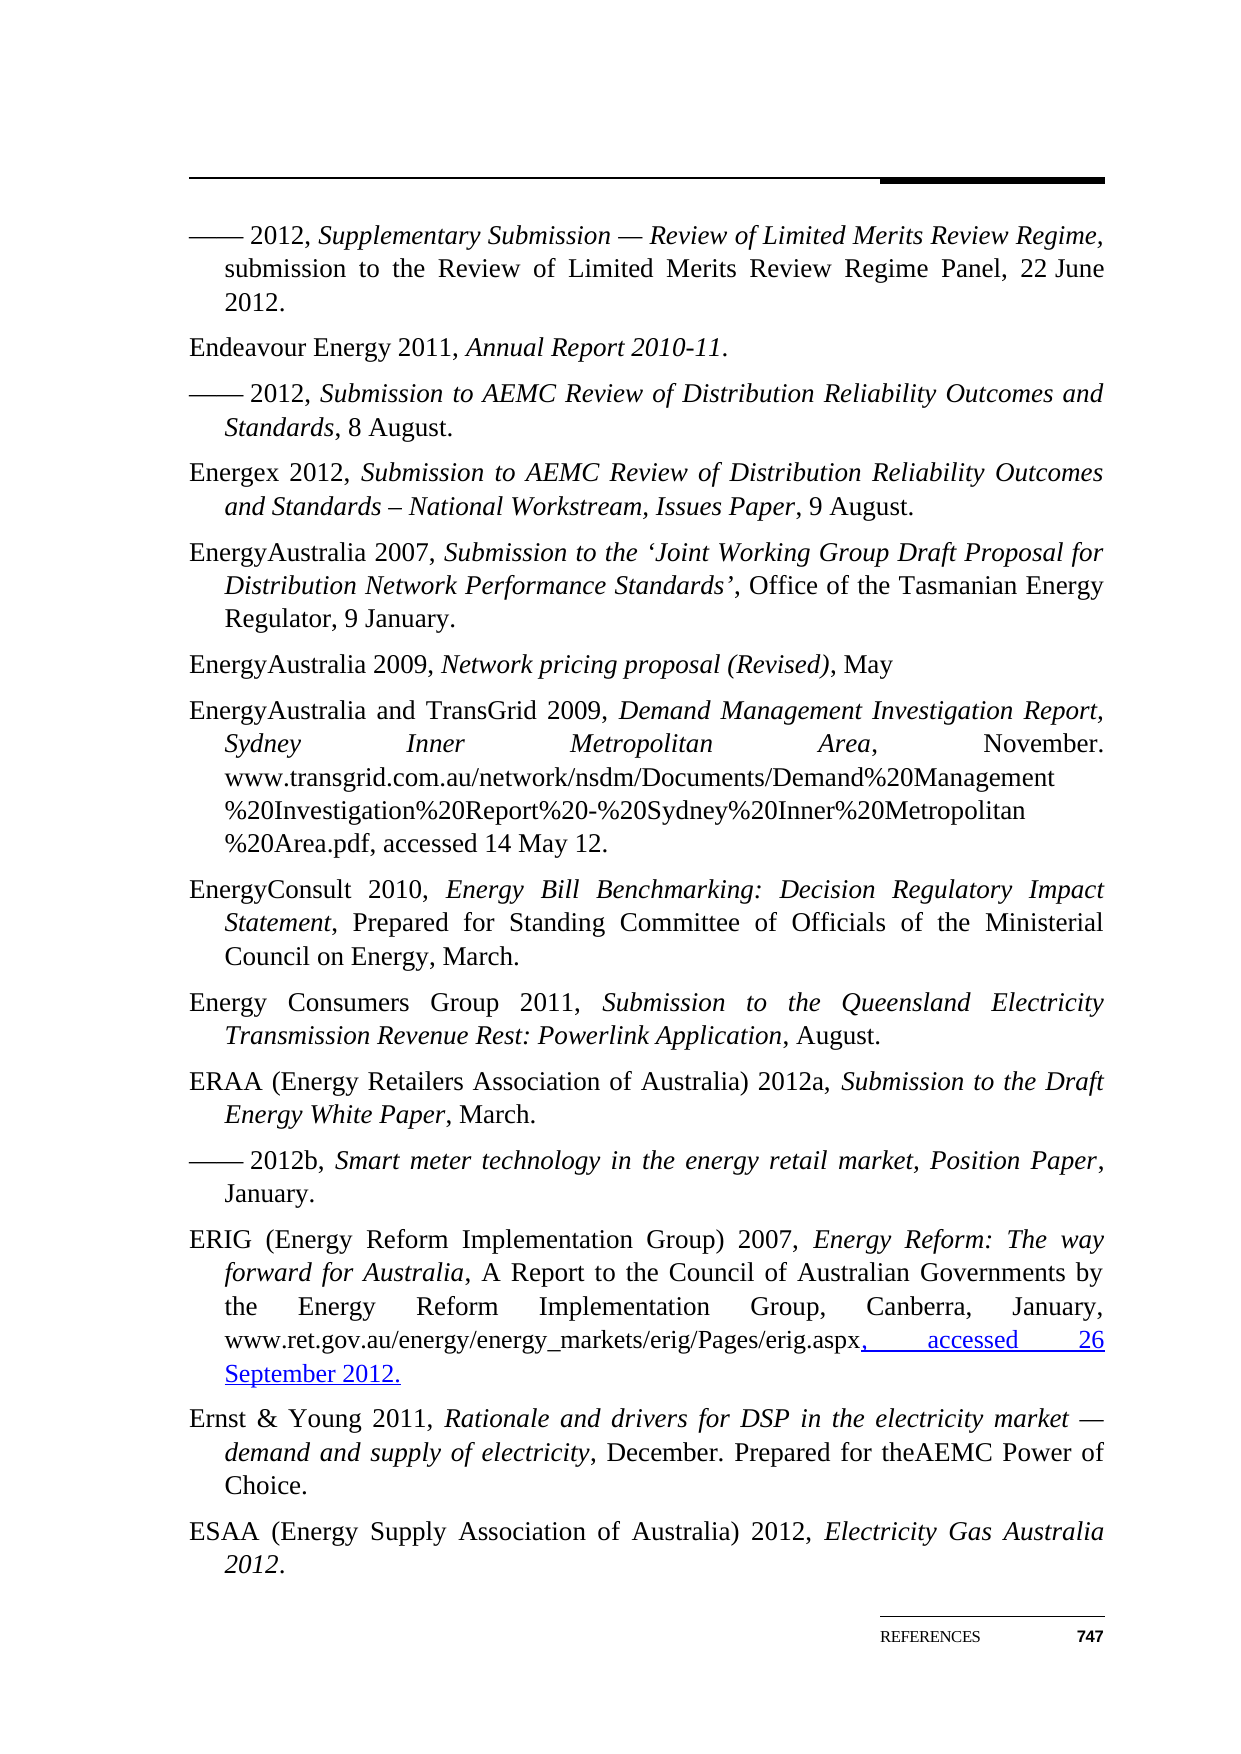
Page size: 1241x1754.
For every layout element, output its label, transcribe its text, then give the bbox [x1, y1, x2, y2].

text ERAA (Energy Retailers Association of Australia) 2012a, Submission to the Draft Energy White Paper, March. [189, 1063, 1104, 1129]
text ERIG (Energy Reform Implementation Group) 2007, Energy Reform: The way forward for Australia, A Report to the Council of Australian Governments by the Energy Reform Implementation Group, Canberra, January, www.ret.gov.au/energy/energy_markets/erig/Pages/erig.aspx, accessed 26 September 2012. [189, 1221, 1104, 1388]
text Ernst & Young 2011, Rationale and drivers for DSP in the electricity market — demand and supply of electricity, December. Prepared for theAEMC Power of Choice. [189, 1400, 1104, 1500]
text Endeavour Energy 2011, Annual Report 2010-11. [189, 329, 1104, 363]
text Energy Consumers Group 2011, Submission to the Queensland Electricity Transmission Revenue Rest: Powerlink Application, August. [189, 983, 1104, 1050]
text —— 2012b, Smart meter technology in the energy retail market, Position Paper, January. [189, 1142, 1104, 1208]
text EnergyAustralia 2007, Submission to the ‘Joint Working Group Draft Proposal for Distribution Network Performance Standards’, Office of the Tasmanian Energy Regulator, 9 January. [189, 533, 1104, 633]
text EnergyAustralia 2009, Network pricing proposal (Revised), May [189, 646, 1104, 679]
text —— 2012, Submission to AEMC Review of Distribution Reliability Outcomes and Standards, 8 August. [189, 375, 1104, 442]
text EnergyAustralia and TransGrid 2009, Demand Management Investigation Report, Sydney Inner Metropolitan Area, November. www.transgrid.com.au/network/nsdm/Documents/Demand%20Management%20Investigation%20Report%20-%20Sydney%20Inner%20Metropolitan%20Area.pdf, accessed 14 May 12. [189, 692, 1104, 858]
text EnergyConsult 2010, Energy Bill Benchmarking: Decision Regulatory Impact Statement, Prepared for Standing Committee of Officials of the Ministerial Council on Energy, March. [189, 871, 1104, 971]
text Energex 2012, Submission to AEMC Review of Distribution Reliability Outcomes and Standards – National Workstream, Issues Paper, 9 August. [189, 454, 1104, 521]
text —— 2012, Supplementary Submission — Review of Limited Merits Review Regime, submission to the Review of Limited Merits Review Regime Panel, 22 June 2012. [189, 217, 1104, 317]
text ESAA (Energy Supply Association of Australia) 2012, Electricity Gas Australia 2012. [189, 1513, 1104, 1579]
